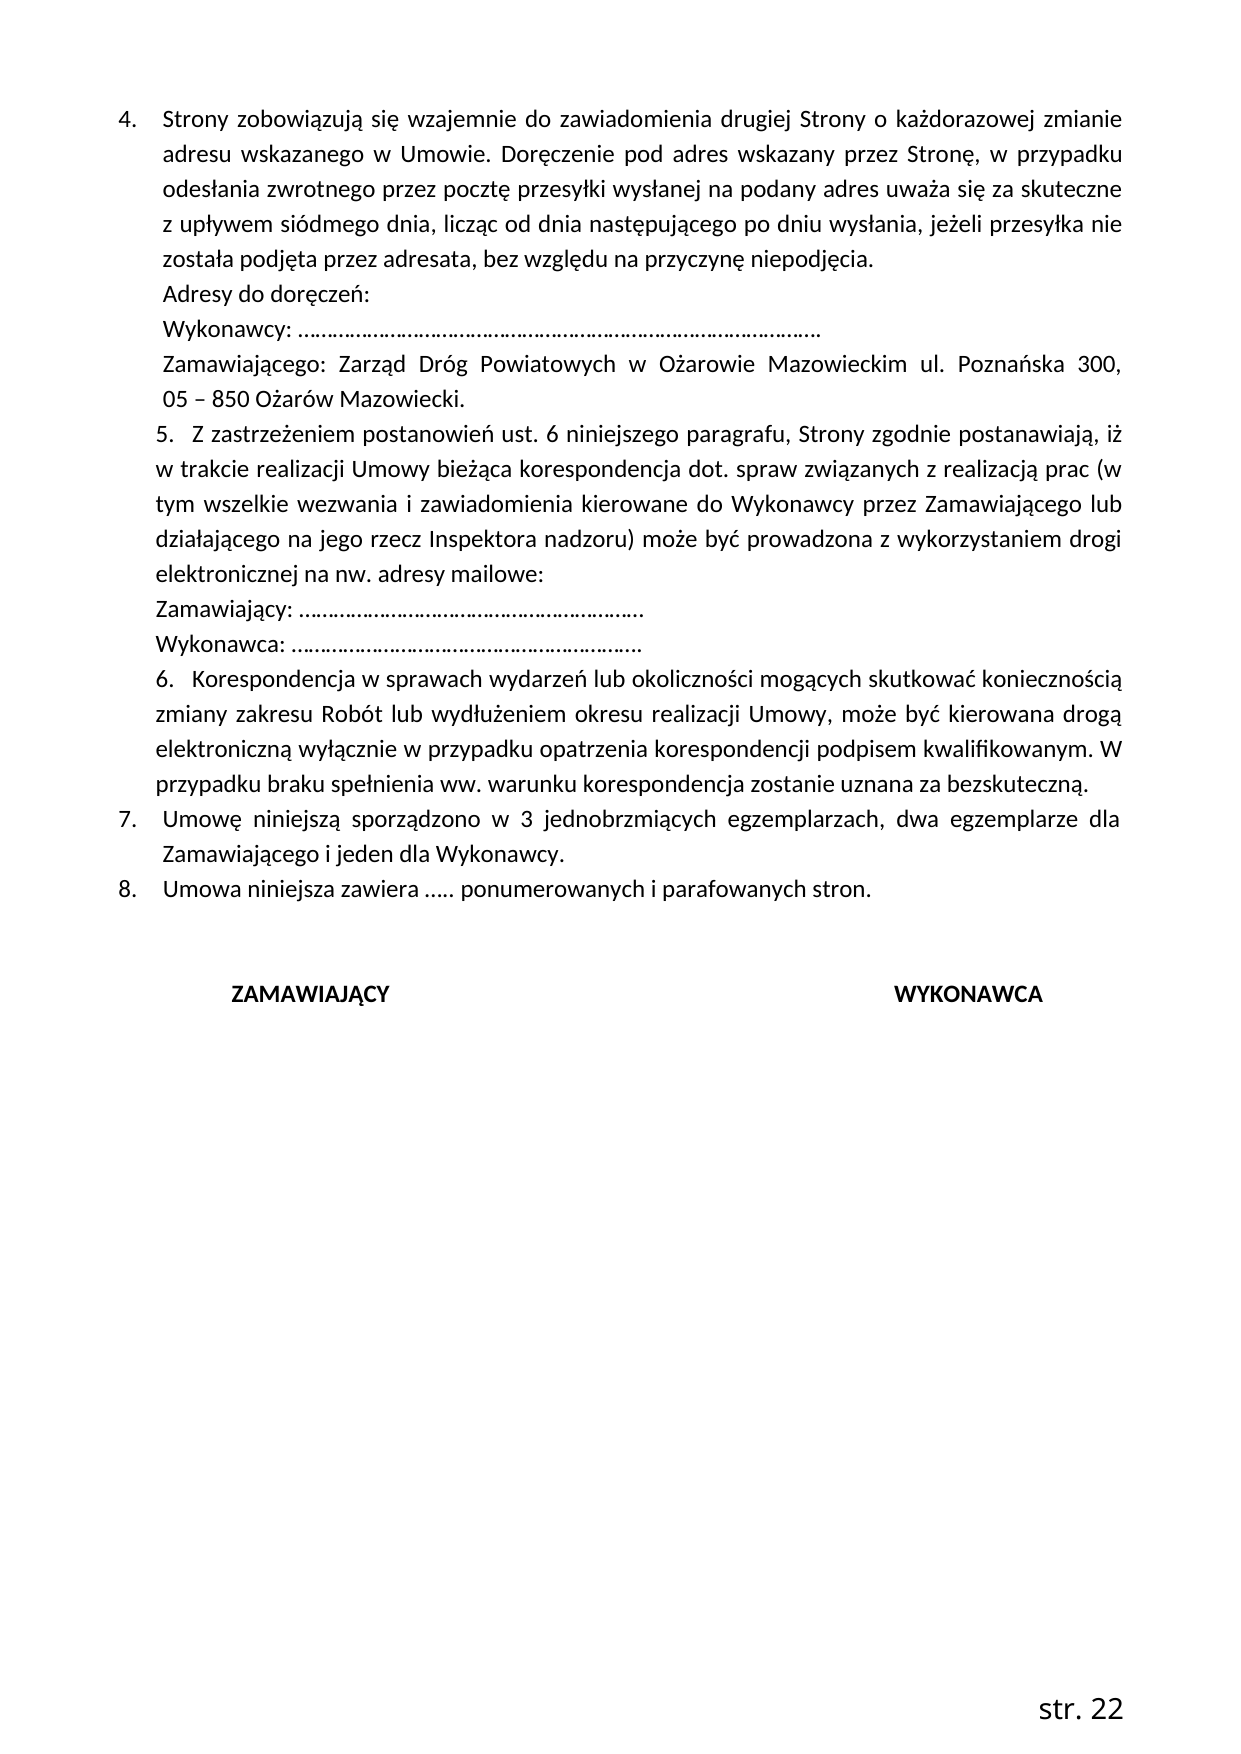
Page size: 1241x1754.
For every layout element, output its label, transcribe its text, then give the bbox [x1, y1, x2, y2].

list Strony zobowiązują się wzajemnie do zawiadomienia drugiej Strony o każdorazowej zmianie adresu wskazanego w Umowie. Doręczenie pod adres wskazany przez Stronę, w przypadku odesłania zwrotnego przez pocztę przesyłki wysłanej na podany adres uważa się za skuteczne z upływem siódmego dnia, licząc od dnia następującego po dniu wysłania, jeżeli przesyłka nie została podjęta przez adresata, bez względu na przyczynę niepodjęcia. [118, 103, 1123, 274]
text Adresy do doręczeń: [163, 278, 1123, 309]
list Korespondencja w sprawach wydarzeń lub okoliczności mogących skutkować koniecznością zmiany zakresu Robót lub wydłużeniem okresu realizacji Umowy, może być kierowana drogą elektroniczną wyłącznie w przypadku opatrzenia korespondencji podpisem kwalifikowanym. W przypadku braku spełnienia ww. warunku korespondencja zostanie uznana za bezskuteczną. [155, 663, 1123, 799]
text ZAMAWIAJĄCY WYKONAWCA [231, 978, 1123, 1009]
list Umowę niniejszą sporządzono w 3 jednobrzmiących egzemplarzach, dwa egzemplarze dla Zamawiającego i jeden dla Wykonawcy. [118, 803, 1121, 869]
text Zamawiającego: Zarząd Dróg Powiatowych w Ożarowie Mazowieckim ul. Poznańska 300, 05 – 850 Ożarów Mazowiecki. [163, 348, 1123, 414]
text Zamawiający: …………………………………………………… [156, 593, 1123, 624]
text Wykonawca: ……………………………………………………. [155, 628, 1123, 659]
text Wykonawcy: ………………………………………………………………………………. [163, 313, 1123, 344]
list Z zastrzeżeniem postanowień ust. 6 niniejszego paragrafu, Strony zgodnie postanawiają, iż w trakcie realizacji Umowy bieżąca korespondencja dot. spraw związanych z realizacją prac (w tym wszelkie wezwania i zawiadomienia kierowane do Wykonawcy przez Zamawiającego lub działającego na jego rzecz Inspektora nadzoru) może być prowadzona z wykorzystaniem drogi elektronicznej na nw. adresy mailowe: [155, 418, 1123, 589]
list Umowa niniejsza zawiera ….. ponumerowanych i parafowanych stron. [118, 873, 1123, 904]
